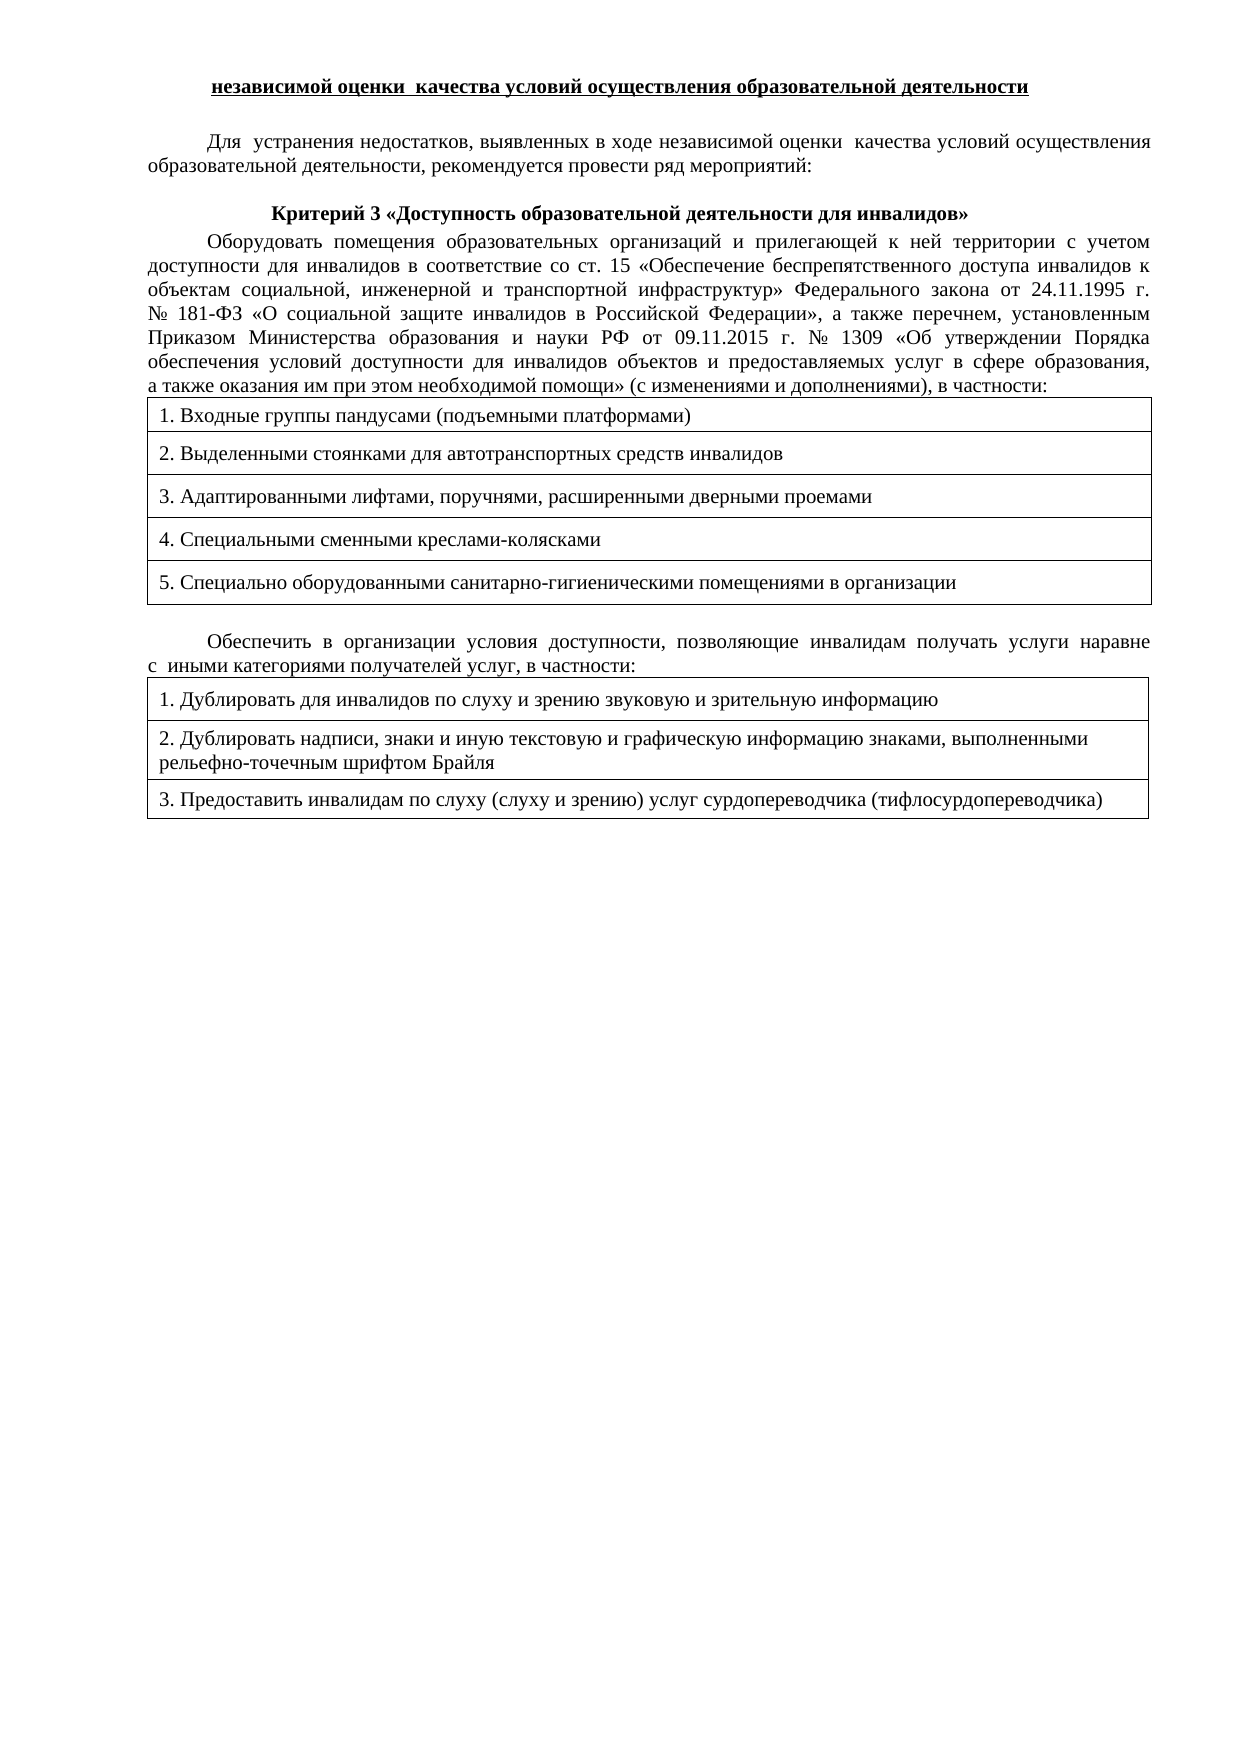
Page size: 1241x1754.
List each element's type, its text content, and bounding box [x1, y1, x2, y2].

table_cell 2. Выделенными стоянками для автотранспортных средств инвалидов [148, 432, 1151, 474]
table_cell 3. Адаптированными лифтами, поручнями, расширенными дверными проемами [148, 475, 1151, 517]
text Обеспечить в организации условия доступности, позволяющие инвалидам получать услуги наравне с иными категориями получателей услуг, в частности: [148, 629, 1152, 677]
table_header 1. Дублировать для инвалидов по слуху и зрению звуковую и зрительную информацию [148, 678, 1148, 720]
table_cell 2. Дублировать надписи, знаки и иную текстовую и графическую информацию знаками, выполненными рельефно-точечным шрифтом Брайля [148, 721, 1148, 779]
list Критерий 3 «Доступность образовательной деятельности для инвалидов» [89, 201, 1152, 225]
text Для устранения недостатков, выявленных в ходе независимой оценки качества условий осуществления образовательной деятельности, рекомендуется провести ряд мероприятий: [148, 129, 1152, 177]
table_cell 3. Предоставить инвалидам по слуху (слуху и зрению) услуг сурдопереводчика (тифлосурдопереводчика) [148, 780, 1148, 818]
table_header 1. Входные группы пандусами (подъемными платформами) [148, 398, 1151, 431]
text Оборудовать помещения образовательных организаций и прилегающей к ней территории с учетом доступности для инвалидов в соответствие со ст. 15 «Обеспечение беспрепятственного доступа инвалидов к объектам социальной, инженерной и транспортной инфраструктур» Федерального закона от 24.11.1995 г. № 181-ФЗ «О социальной защите инвалидов в Российской Федерации», а также перечнем, установленным Приказом Министерства образования и науки РФ от 09.11.2015 г. № 1309 «Об утверждении Порядка обеспечения условий доступности для инвалидов объектов и предоставляемых услуг в сфере образования, а также оказания им при этом необходимой помощи» (с изменениями и дополнениями), в частности: [148, 229, 1152, 397]
table_cell 5. Специально оборудованными санитарно-гигиеническими помещениями в организации [148, 561, 1151, 603]
list независимой оценки качества условий осуществления образовательной деятельности [89, 74, 1152, 98]
table_cell 4. Специальными сменными креслами-колясками [148, 518, 1151, 560]
